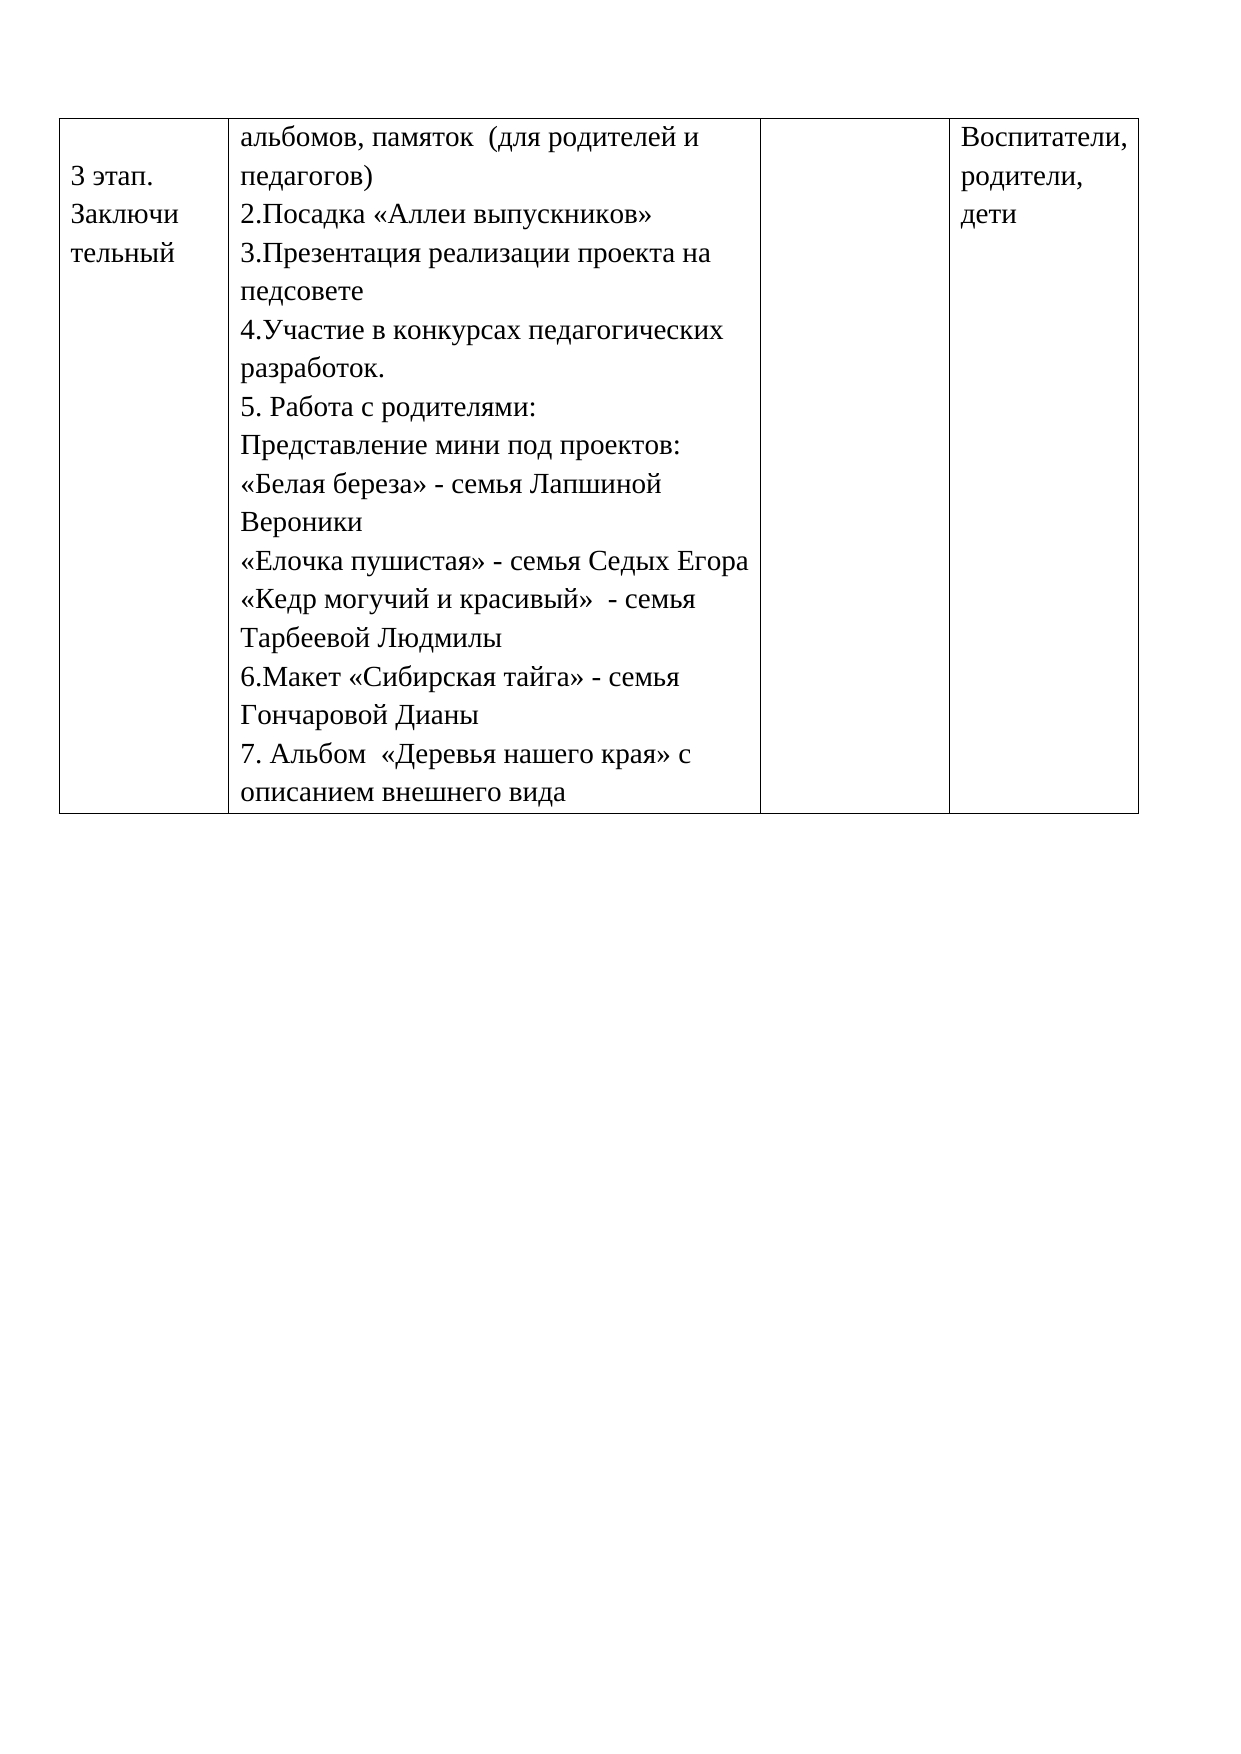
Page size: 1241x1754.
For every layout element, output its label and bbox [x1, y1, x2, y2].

table_cell [229, 119, 760, 813]
table_cell [950, 119, 1138, 813]
table_cell [60, 119, 228, 813]
table_cell [761, 119, 949, 813]
